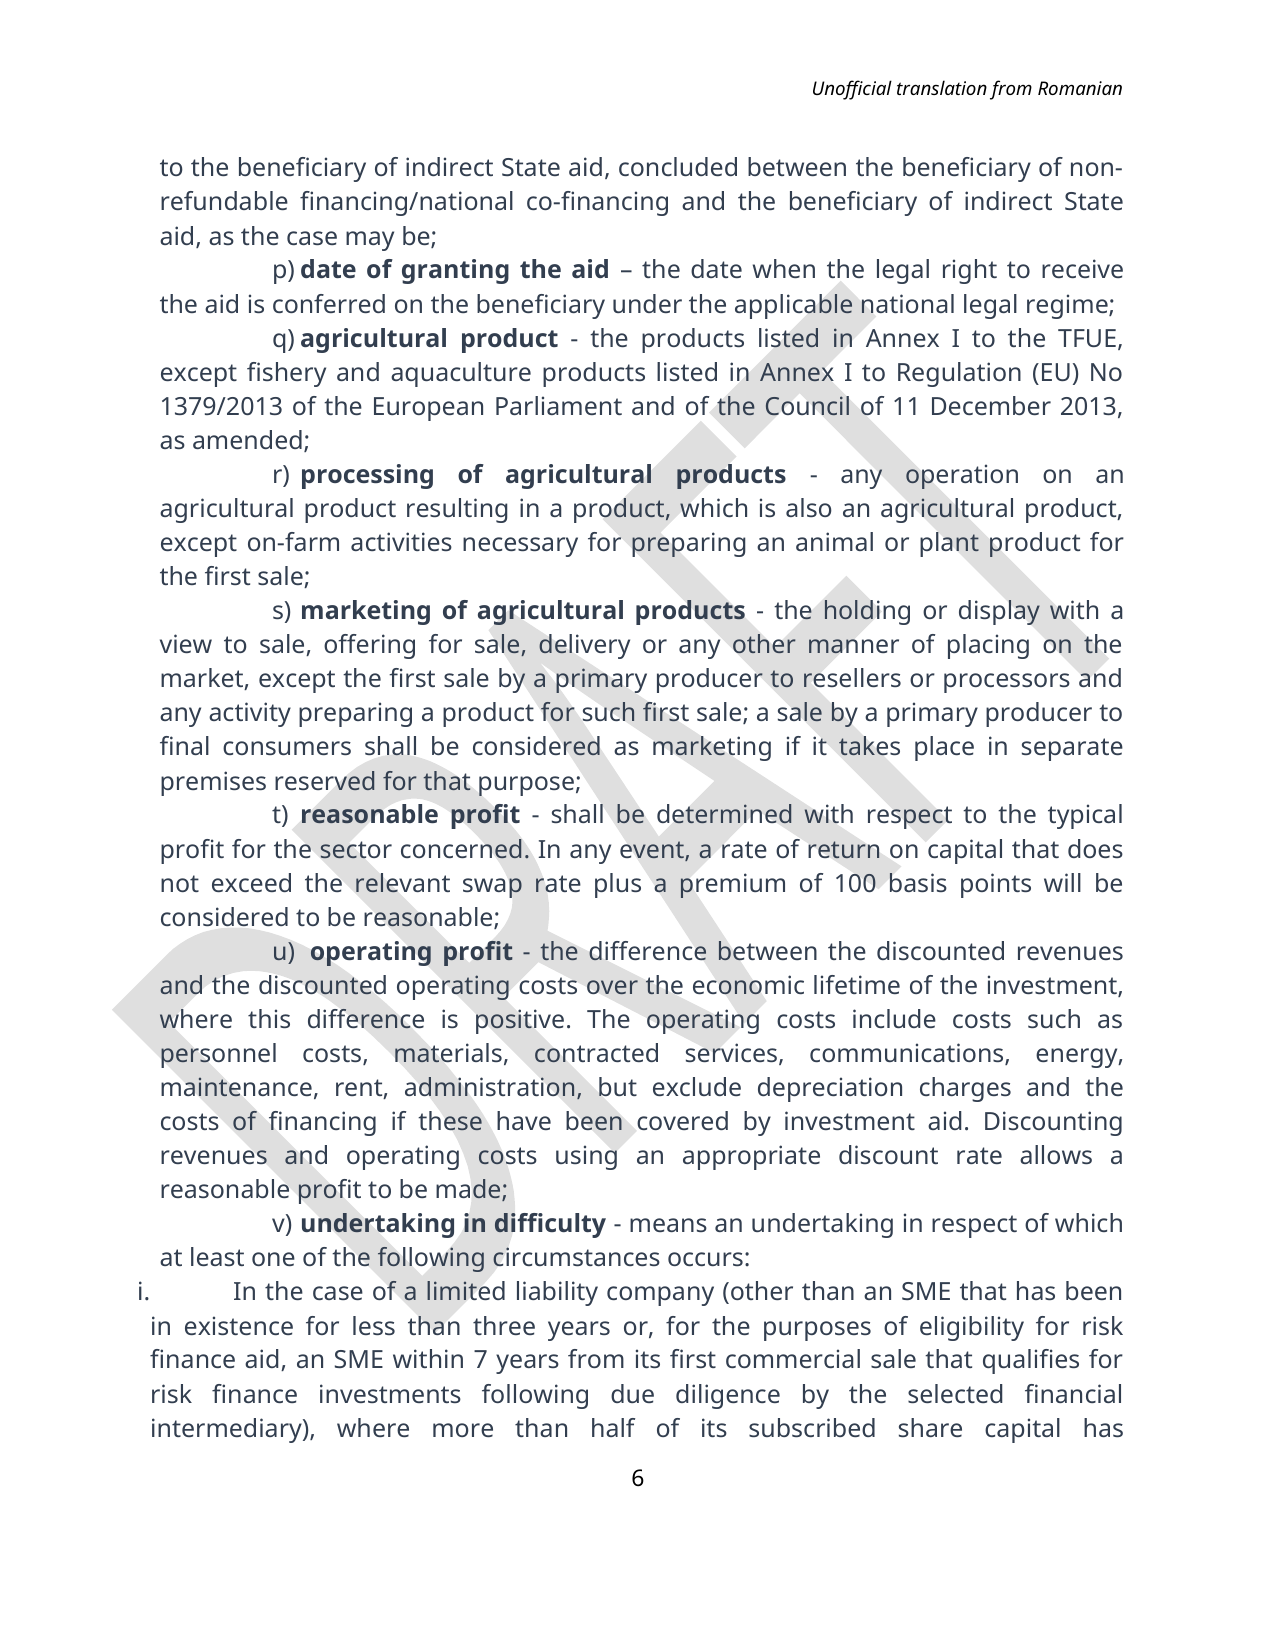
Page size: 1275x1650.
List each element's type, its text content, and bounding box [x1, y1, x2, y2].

list agricultural product - the products listed in Annex I to the TFUE, except fishery and aquaculture products listed in Annex I to Regulation (EU) No 1379/2013 of the European Parliament and of the Council of 11 December 2013, as amended; [159, 320, 1125, 457]
list processing of agricultural products - any operation on an agricultural product resulting in a product, which is also an agricultural product, except on-farm activities necessary for preparing an animal or plant product for the first sale; [159, 457, 1125, 593]
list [159, 150, 1125, 252]
list operating profit - the difference between the discounted revenues and the discounted operating costs over the economic lifetime of the investment, where this difference is positive. The operating costs include costs such as personnel costs, materials, contracted services, communications, energy, maintenance, rent, administration, but exclude depreciation charges and the costs of financing if these have been covered by investment aid. Discounting revenues and operating costs using an appropriate discount rate allows a reasonable profit to be made; [159, 933, 1125, 1206]
list marketing of agricultural products - the holding or display with a view to sale, offering for sale, delivery or any other manner of placing on the market, except the first sale by a primary producer to resellers or processors and any activity preparing a product for such first sale; a sale by a primary producer to final consumers shall be considered as marketing if it takes place in separate premises reserved for that purpose; [159, 593, 1125, 797]
list date of granting the aid – the date when the legal right to receive the aid is conferred on the beneficiary under the applicable national legal regime; [159, 252, 1125, 320]
list reasonable profit - shall be determined with respect to the typical profit for the sector concerned. In any event, a rate of return on capital that does not exceed the relevant swap rate plus a premium of 100 basis points will be considered to be reasonable; [159, 797, 1125, 933]
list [150, 1274, 1125, 1444]
list undertaking in difficulty - means an undertaking in respect of which at least one of the following circumstances occurs: [159, 1206, 1125, 1274]
